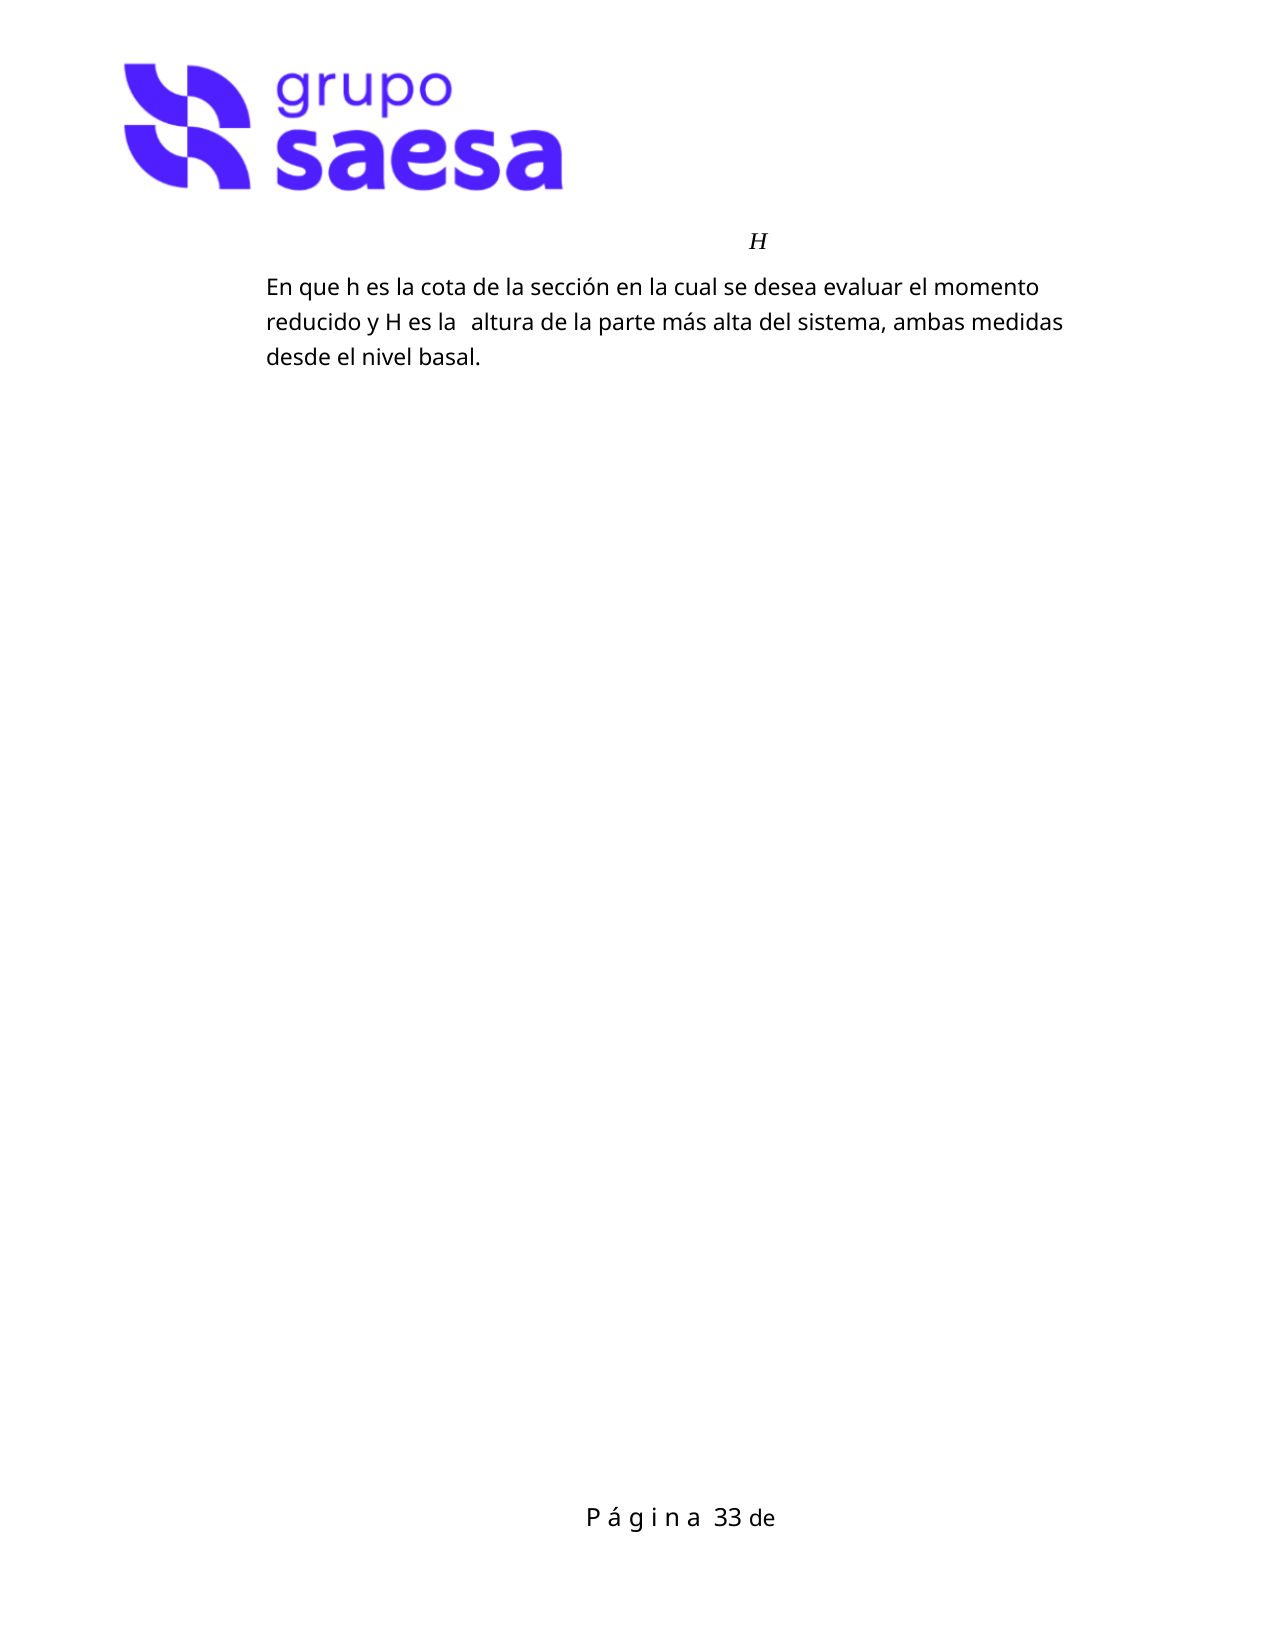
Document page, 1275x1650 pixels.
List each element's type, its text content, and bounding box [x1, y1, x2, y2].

picture [112, 54, 569, 195]
text En que h es la cota de la sección en la cual se desea evaluar el momento reducido y H es la altura de la parte más alta del sistema, ambas medidas desde el nivel basal. [266, 271, 1127, 372]
subtitle H [317, 231, 1200, 254]
